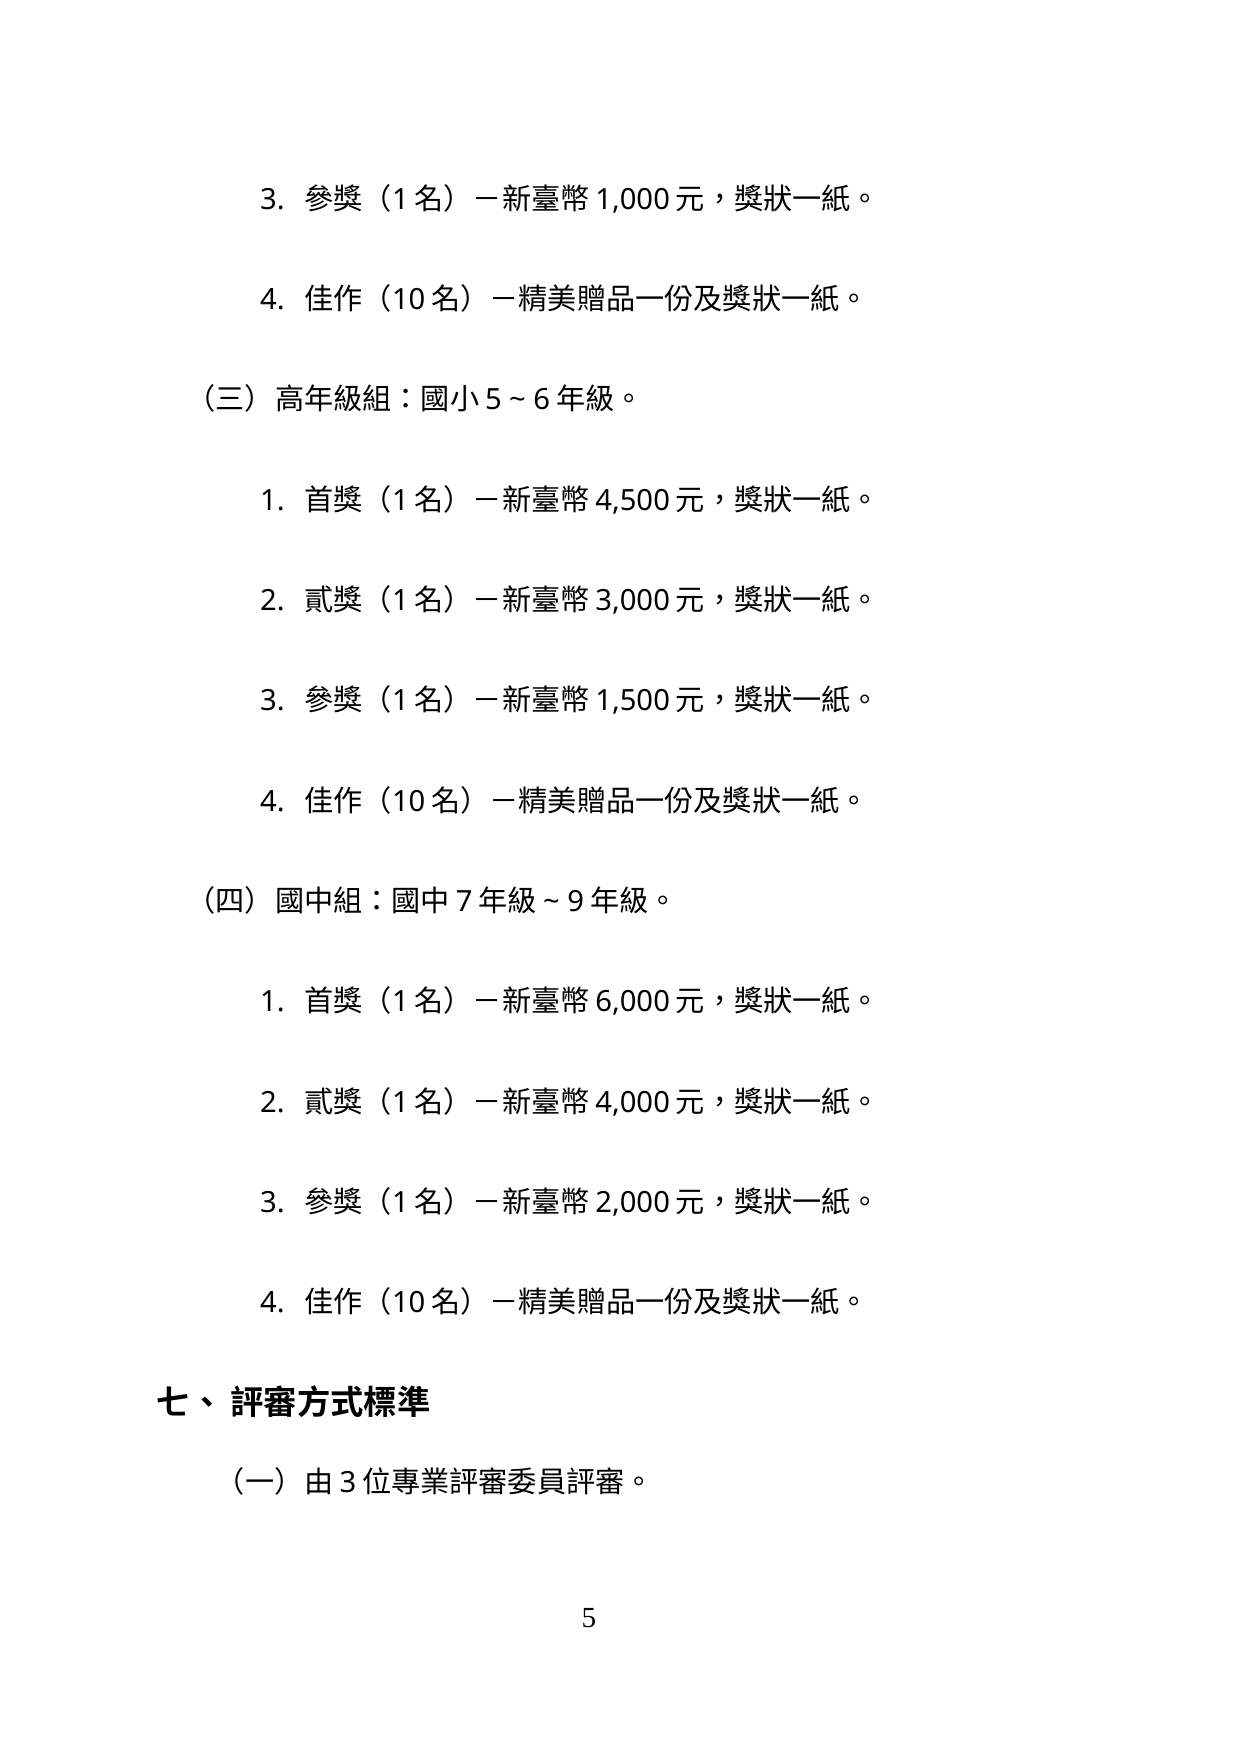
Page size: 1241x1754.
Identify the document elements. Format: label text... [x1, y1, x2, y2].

list 貳獎（1名）－新臺幣3,000元，獎狀一紙。 [260, 558, 1098, 637]
list 參獎（1名）－新臺幣1,000元，獎狀一紙。 [260, 157, 1098, 236]
list 佳作（10名）－精美贈品一份及獎狀一紙。 [260, 759, 1098, 838]
list 佳作（10名）－精美贈品一份及獎狀一紙。 [260, 257, 1098, 336]
list 高年級組：國小5 ~ 6年級。 [186, 358, 1098, 437]
list 國中組：國中7年級 ~ 9年級。 [186, 859, 1098, 938]
list 首獎（1名）－新臺幣4,500元，獎狀一紙。 [260, 458, 1098, 537]
list 佳作（10名）－精美贈品一份及獎狀一紙。 [260, 1260, 1098, 1339]
list 首獎（1名）－新臺幣6,000元，獎狀一紙。 [260, 959, 1098, 1039]
list 參獎（1名）－新臺幣1,500元，獎狀一紙。 [260, 658, 1098, 738]
list 貳獎（1名）－新臺幣4,000元，獎狀一紙。 [260, 1060, 1098, 1139]
subtitle 評審方式標準 [157, 1361, 1098, 1440]
list 由3位專業評審委員評審。 [216, 1440, 1098, 1519]
list 參獎（1名）－新臺幣2,000元，獎狀一紙。 [260, 1160, 1098, 1239]
